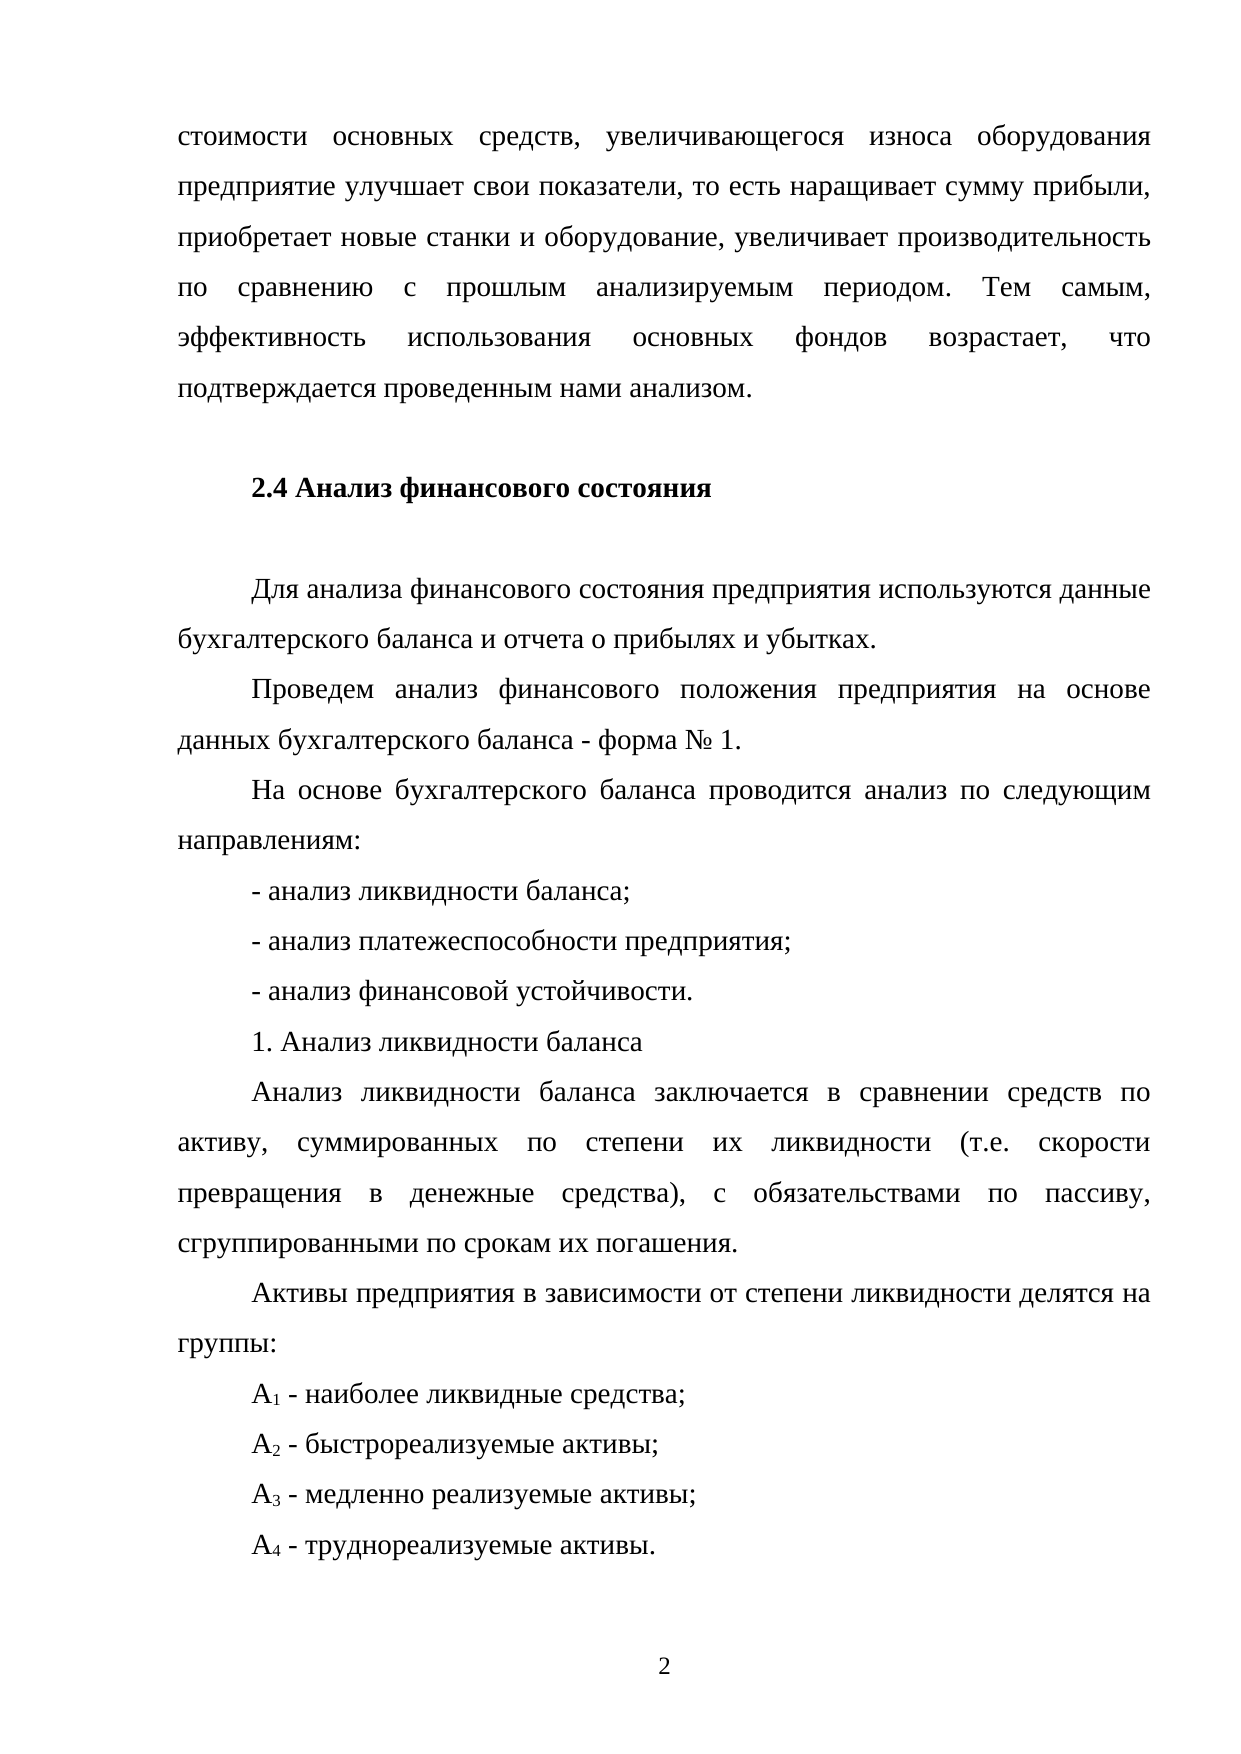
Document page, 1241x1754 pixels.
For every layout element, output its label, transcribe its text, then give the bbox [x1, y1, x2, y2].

text А1 - наиболее ликвидные средства; [177, 1376, 1152, 1409]
text Для анализа финансового состояния предприятия используются данные бухгалтерского баланса и отчета о прибылях и убытках. [177, 571, 1152, 655]
text - анализ финансовой устойчивости. [177, 973, 1152, 1007]
text Проведем анализ финансового положения предприятия на основе данных бухгалтерского баланса - форма № 1. [177, 672, 1152, 755]
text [177, 118, 1152, 403]
text 1. Анализ ликвидности баланса [177, 1024, 1152, 1057]
text - анализ платежеспособности предприятия; [177, 923, 1152, 957]
text Активы предприятия в зависимости от степени ликвидности делятся на группы: [177, 1275, 1152, 1359]
text А4 - труднореализуемые активы. [177, 1527, 1152, 1560]
text 2.4 Анализ финансового состояния [177, 470, 1152, 504]
text - анализ ликвидности баланса; [177, 873, 1152, 906]
text А2 - быстрореализуемые активы; [177, 1426, 1152, 1460]
text А3 - медленно реализуемые активы; [177, 1477, 1152, 1510]
text На основе бухгалтерского баланса проводится анализ по следующим направлениям: [177, 772, 1152, 856]
text Анализ ликвидности баланса заключается в сравнении средств по активу, суммированных по степени их ликвидности (т.е. скорости превращения в денежные средства), с обязательствами по пассиву, сгруппированными по срокам их погашения. [177, 1074, 1152, 1258]
